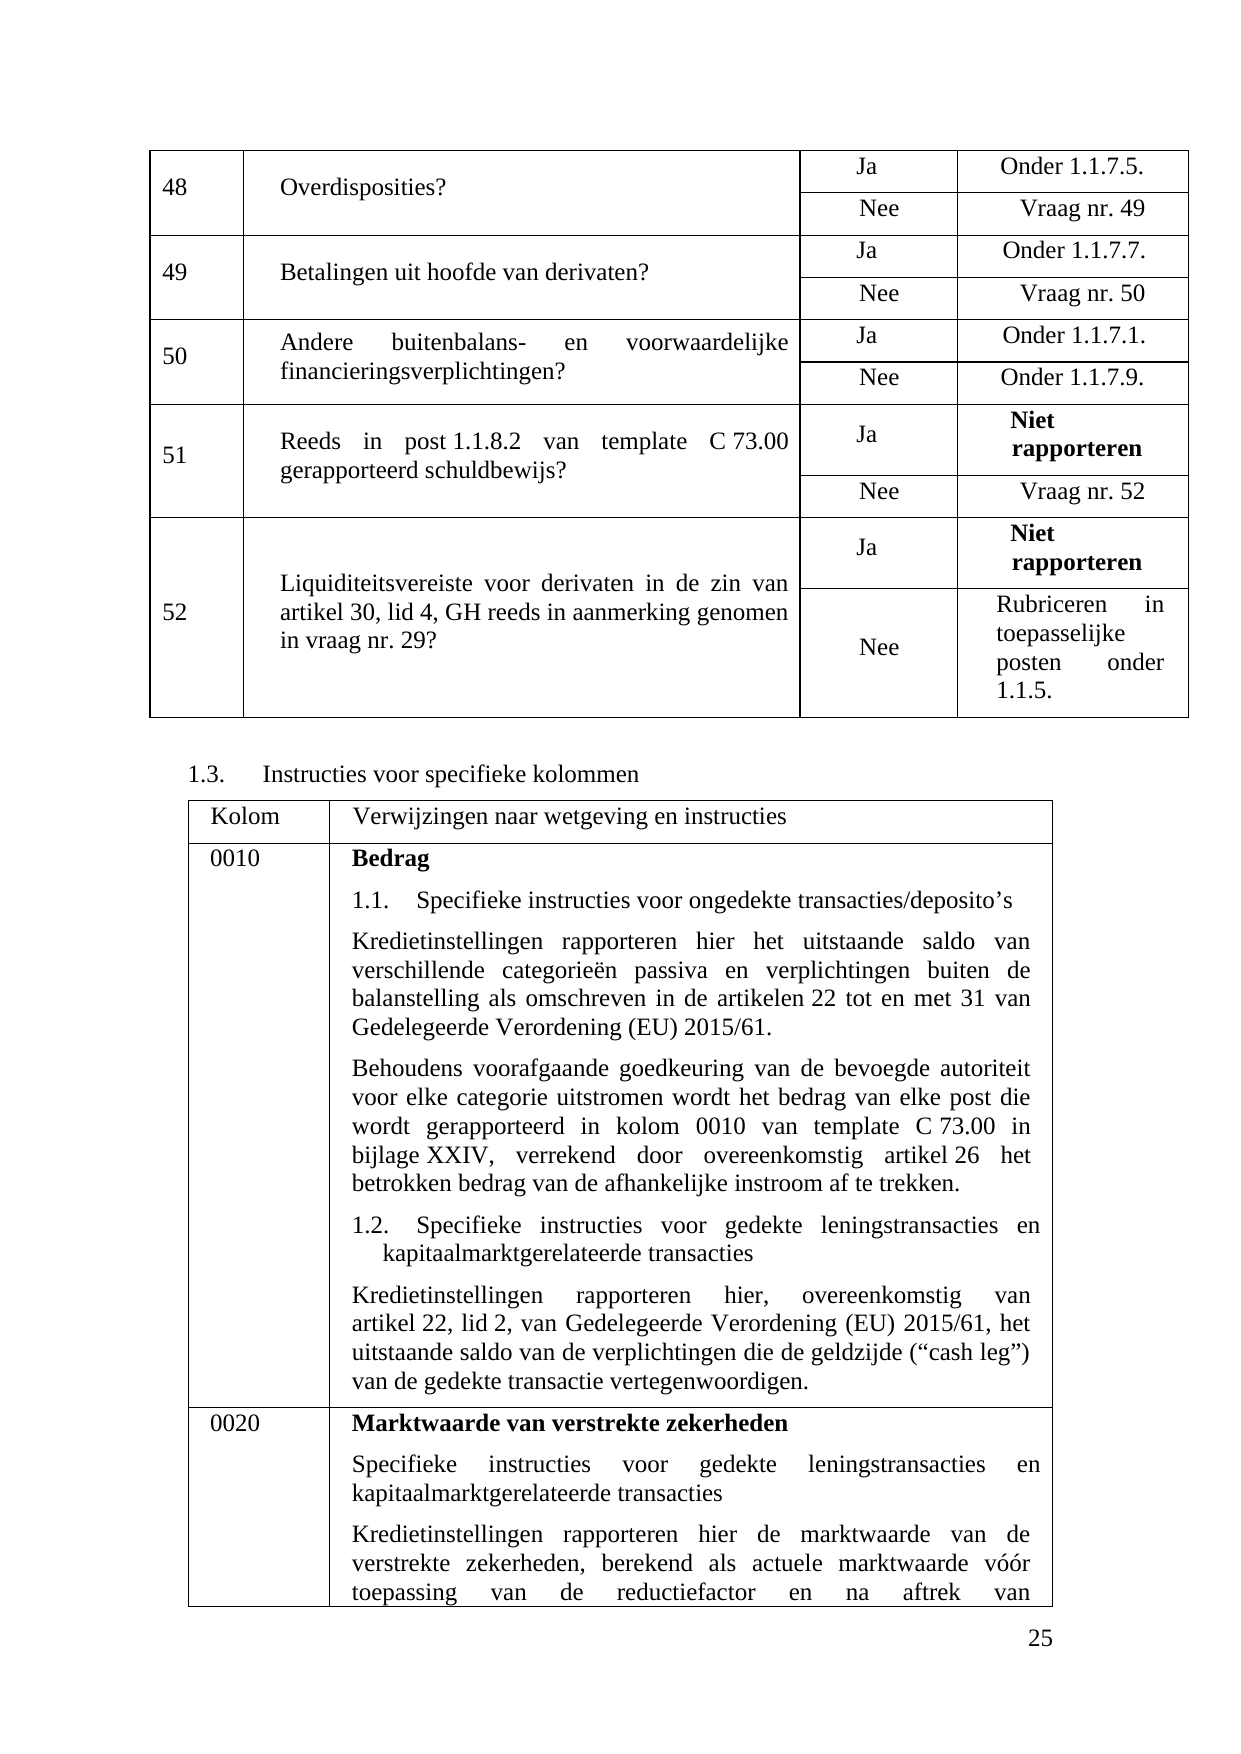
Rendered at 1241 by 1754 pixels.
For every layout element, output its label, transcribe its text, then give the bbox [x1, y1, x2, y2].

table_cell 48 [151, 151, 243, 234]
table_cell Reeds in post 1.1.8.2 van template C 73.00 gerapporteerd schuldbewijs? [244, 405, 799, 517]
table_cell Onder 1.1.7.9. [958, 363, 1188, 404]
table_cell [330, 1408, 1052, 1606]
table_cell Niet rapporteren [958, 518, 1188, 588]
table_cell Ja [801, 236, 957, 277]
table_cell Ja [801, 405, 957, 475]
table_header Verwijzingen naar wetgeving en instructies [330, 801, 1052, 842]
table_cell Overdisposities? [244, 151, 799, 234]
table_cell Nee [801, 278, 957, 319]
table_cell Nee [801, 363, 957, 404]
table_cell Ja [801, 320, 957, 361]
table_cell Bedrag 1.1. Specifieke instructies voor ongedekte transacties/deposito’s Kredietinstellingen rapporteren hier het uitstaande saldo van verschillende categorieën passiva en verplichtingen buiten de balanstelling als omschreven in de artikelen 22 tot en met 31 van Gedelegeerde Verordening (EU) 2015/61. Behoudens voorafgaande goedkeuring van de bevoegde autoriteit voor elke categorie uitstromen wordt het bedrag van elke post die wordt gerapporteerd in kolom 0010 van template C 73.00 in bijlage XXIV, verrekend door overeenkomstig artikel 26 het betrokken bedrag van de afhankelijke instroom af te trekken. 1.2. Specifieke instructies voor gedekte leningstransacties en kapitaalmarktgerelateerde transacties Kredietinstellingen rapporteren hier, overeenkomstig van artikel 22, lid 2, van Gedelegeerde Verordening (EU) 2015/61, het uitstaande saldo van de verplichtingen die de geldzijde (“cash leg”) van de gedekte transactie vertegenwoordigen. [330, 844, 1052, 1407]
table_cell 51 [151, 405, 243, 517]
table_cell Onder 1.1.7.7. [958, 236, 1188, 277]
table_cell Andere buitenbalans- en voorwaardelijke financieringsverplichtingen? [244, 320, 799, 404]
table_cell Betalingen uit hoofde van derivaten? [244, 236, 799, 319]
table_cell 49 [151, 236, 243, 319]
table_cell 0020 [189, 1408, 329, 1606]
table_cell Niet rapporteren [958, 405, 1188, 475]
table_cell Onder 1.1.7.1. [958, 320, 1188, 361]
table_header Kolom [189, 801, 329, 842]
table_cell Ja [801, 151, 957, 192]
table_cell Nee [801, 589, 957, 717]
table_cell Ja [801, 518, 957, 588]
table_cell Rubriceren in toepasselijke posten onder 1.1.5. [958, 589, 1188, 717]
table_cell Liquiditeitsvereiste voor derivaten in de zin van artikel 30, lid 4, GH reeds in aanmerking genomen in vraag nr. 29? [244, 518, 799, 717]
table_cell 50 [151, 320, 243, 404]
table_cell Nee [801, 476, 957, 517]
table_cell 52 [151, 518, 243, 717]
table_cell Onder 1.1.7.5. [958, 151, 1188, 192]
table_cell Vraag nr. 52 [958, 476, 1188, 517]
table_cell Vraag nr. 50 [958, 278, 1188, 319]
table_cell Vraag nr. 49 [958, 193, 1188, 234]
table_cell Nee [801, 193, 957, 234]
list 1.3. Instructies voor specifieke kolommen [187, 759, 1053, 788]
table_cell 0010 [189, 844, 329, 1407]
